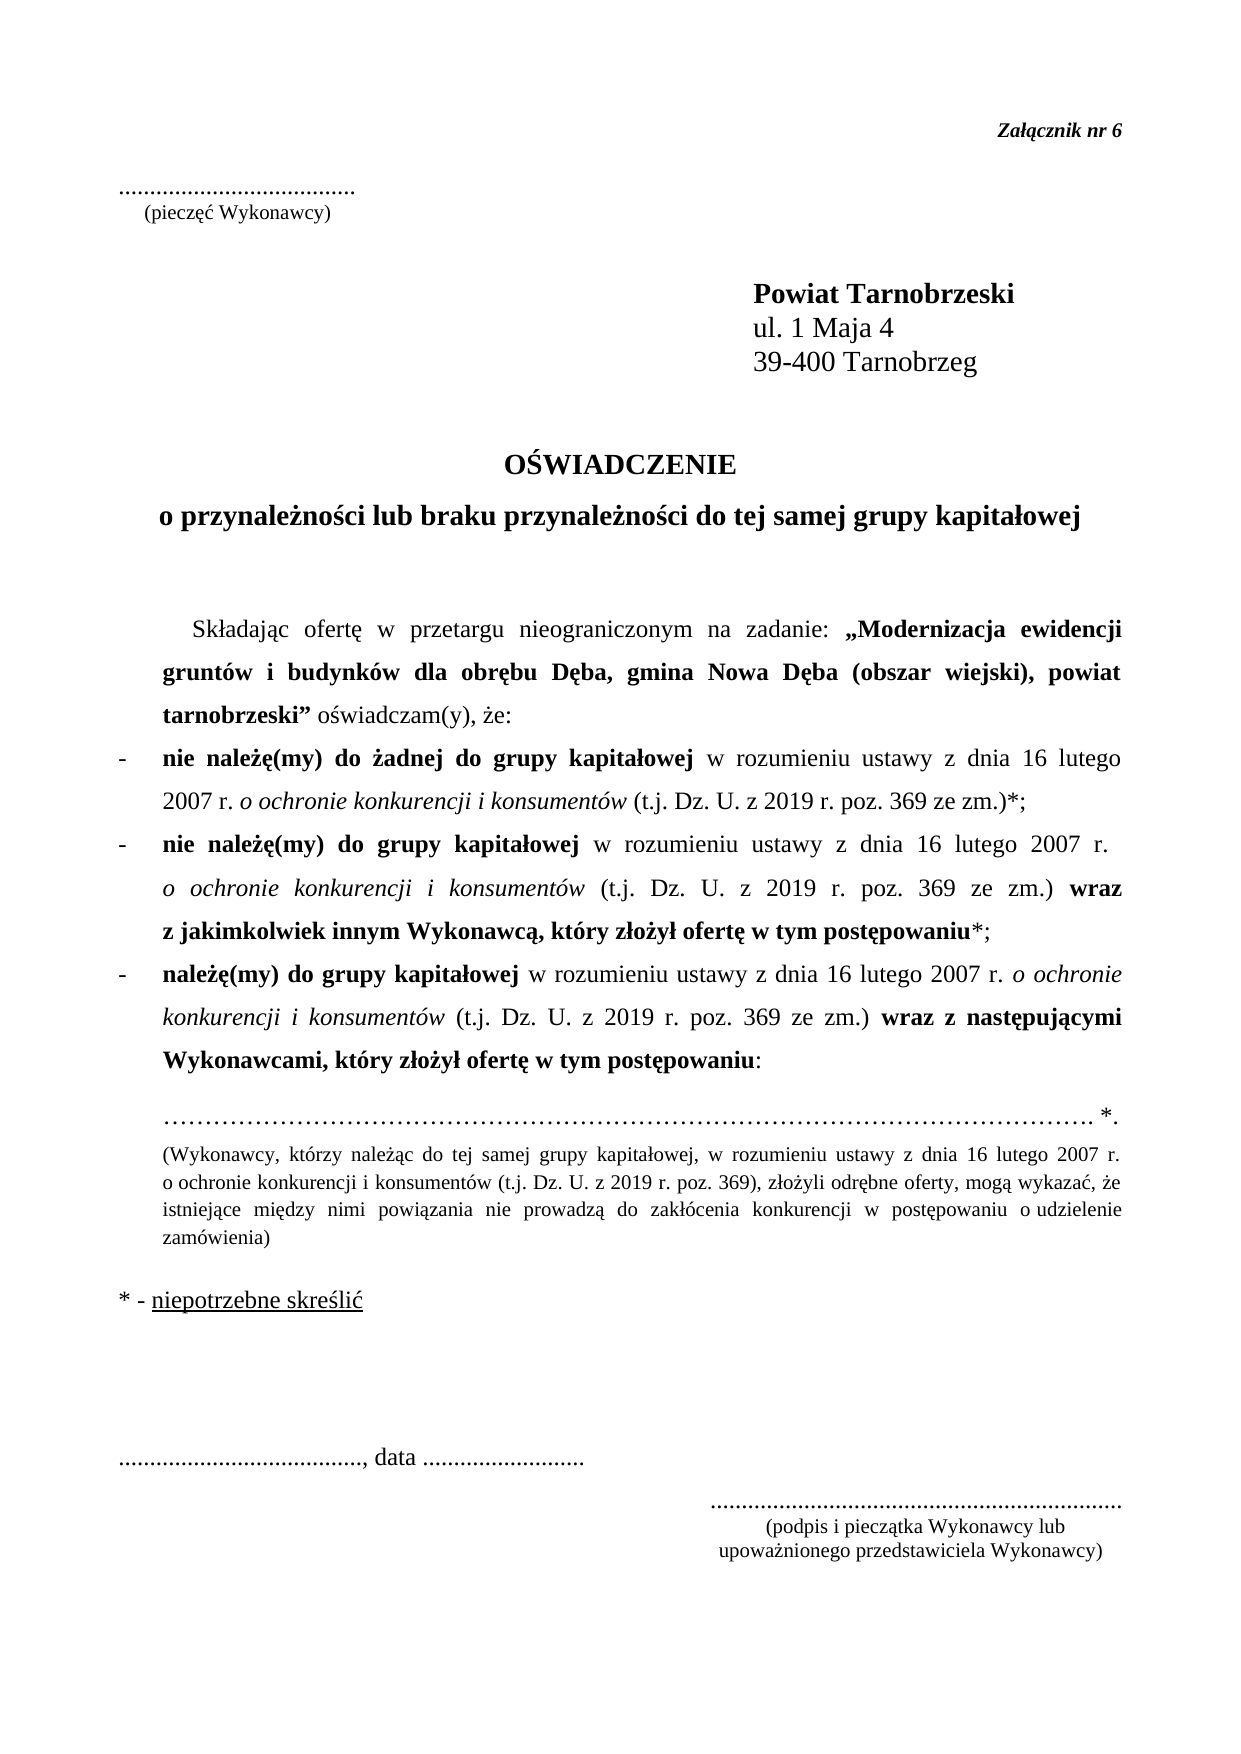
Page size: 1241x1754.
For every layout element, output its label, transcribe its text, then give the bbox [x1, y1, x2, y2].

text …………………………………………………………………………………………………. *. [162, 1101, 1122, 1129]
text ...................................... [118, 171, 1122, 200]
list należę(my) do grupy kapitałowej w rozumieniu ustawy z dnia 16 lutego 2007 r. o ochronie konkurencji i konsumentów (t.j. Dz. U. z 2019 r. poz. 369 ze zm.) wraz z następującymi Wykonawcami, który złożył ofertę w tym postępowaniu: [118, 959, 1122, 1074]
text upoważnionego przedstawiciela Wykonawcy) [118, 1538, 1122, 1562]
text .................................................................. [561, 1485, 1122, 1514]
text (Wykonawcy, którzy należąc do tej samej grupy kapitałowej, w rozumieniu ustawy z dnia 16 lutego 2007 r. o ochronie konkurencji i konsumentów (t.j. Dz. U. z 2019 r. poz. 369), złożyli odrębne oferty, mogą wykazać, że istniejące między nimi powiązania nie prowadzą do zakłócenia konkurencji w postępowaniu o udzielenie zamówienia) [162, 1142, 1122, 1249]
text Załącznik nr 6 [118, 118, 1122, 142]
text ul. 1 Maja 4 [753, 310, 1122, 344]
text o przynależności lub braku przynależności do tej samej grupy kapitałowej [118, 498, 1122, 532]
text (podpis i pieczątka Wykonawcy lub [662, 1514, 1122, 1538]
text Składając ofertę w przetargu nieograniczonym na zadanie: „Modernizacja ewidencji gruntów i budynków dla obrębu Dęba, gmina Nowa Dęba (obszar wiejski), powiat tarnobrzeski” oświadczam(y), że: [162, 614, 1122, 729]
list nie należę(my) do grupy kapitałowej w rozumieniu ustawy z dnia 16 lutego 2007 r. o ochronie konkurencji i konsumentów (t.j. Dz. U. z 2019 r. poz. 369 ze zm.) wraz z jakimkolwiek innym Wykonawcą, który złożył ofertę w tym postępowaniu*; [118, 829, 1122, 944]
list nie należę(my) do żadnej do grupy kapitałowej w rozumieniu ustawy z dnia 16 lutego 2007 r. o ochronie konkurencji i konsumentów (t.j. Dz. U. z 2019 r. poz. 369 ze zm.)*; [118, 743, 1122, 815]
text ......................................., data .......................... [118, 1442, 1122, 1471]
text 39-400 Tarnobrzeg [753, 344, 1122, 377]
text OŚWIADCZENIE [118, 447, 1122, 481]
text (pieczęć Wykonawcy) [118, 200, 1122, 224]
text * - niepotrzebne skreślić [118, 1285, 1122, 1314]
text Powiat Tarnobrzeski [339, 277, 1122, 310]
